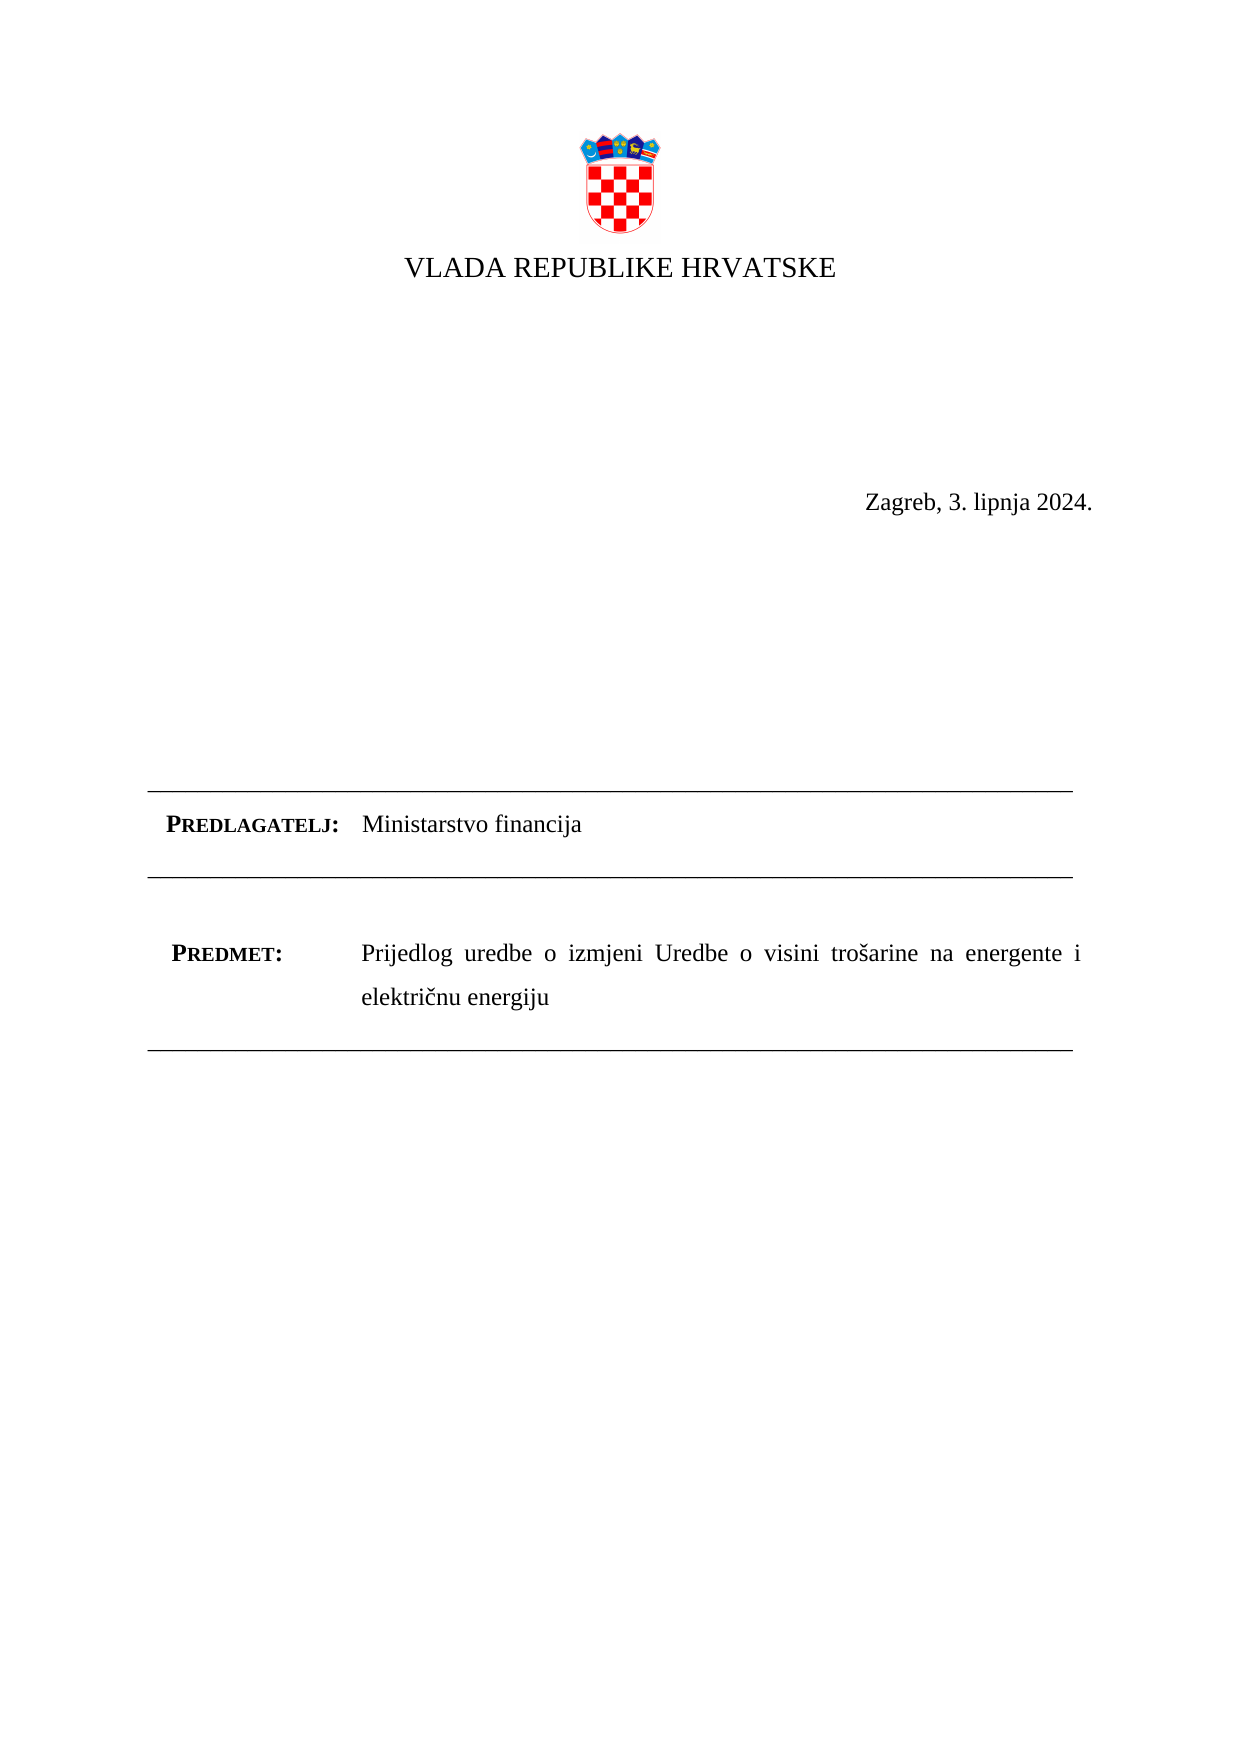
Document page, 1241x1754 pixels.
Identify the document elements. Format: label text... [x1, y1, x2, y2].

table_header Predmet: [148, 939, 350, 1025]
text Zagreb, 3. lipnja 2024. [148, 487, 1092, 516]
text __________________________________________________________________________ [148, 766, 1092, 795]
picture [578, 131, 662, 244]
table_header Prijedlog uredbe o izmjeni Uredbe o visini trošarine na energente i električnu energiju [350, 939, 1093, 1025]
table_header Ministarstvo financija [351, 809, 1093, 852]
text __________________________________________________________________________ [148, 852, 1092, 881]
table_header Predlagatelj: [148, 809, 351, 852]
text VLADA REPUBLIKE HRVATSKE [148, 250, 1092, 284]
text __________________________________________________________________________ [148, 1025, 1092, 1053]
